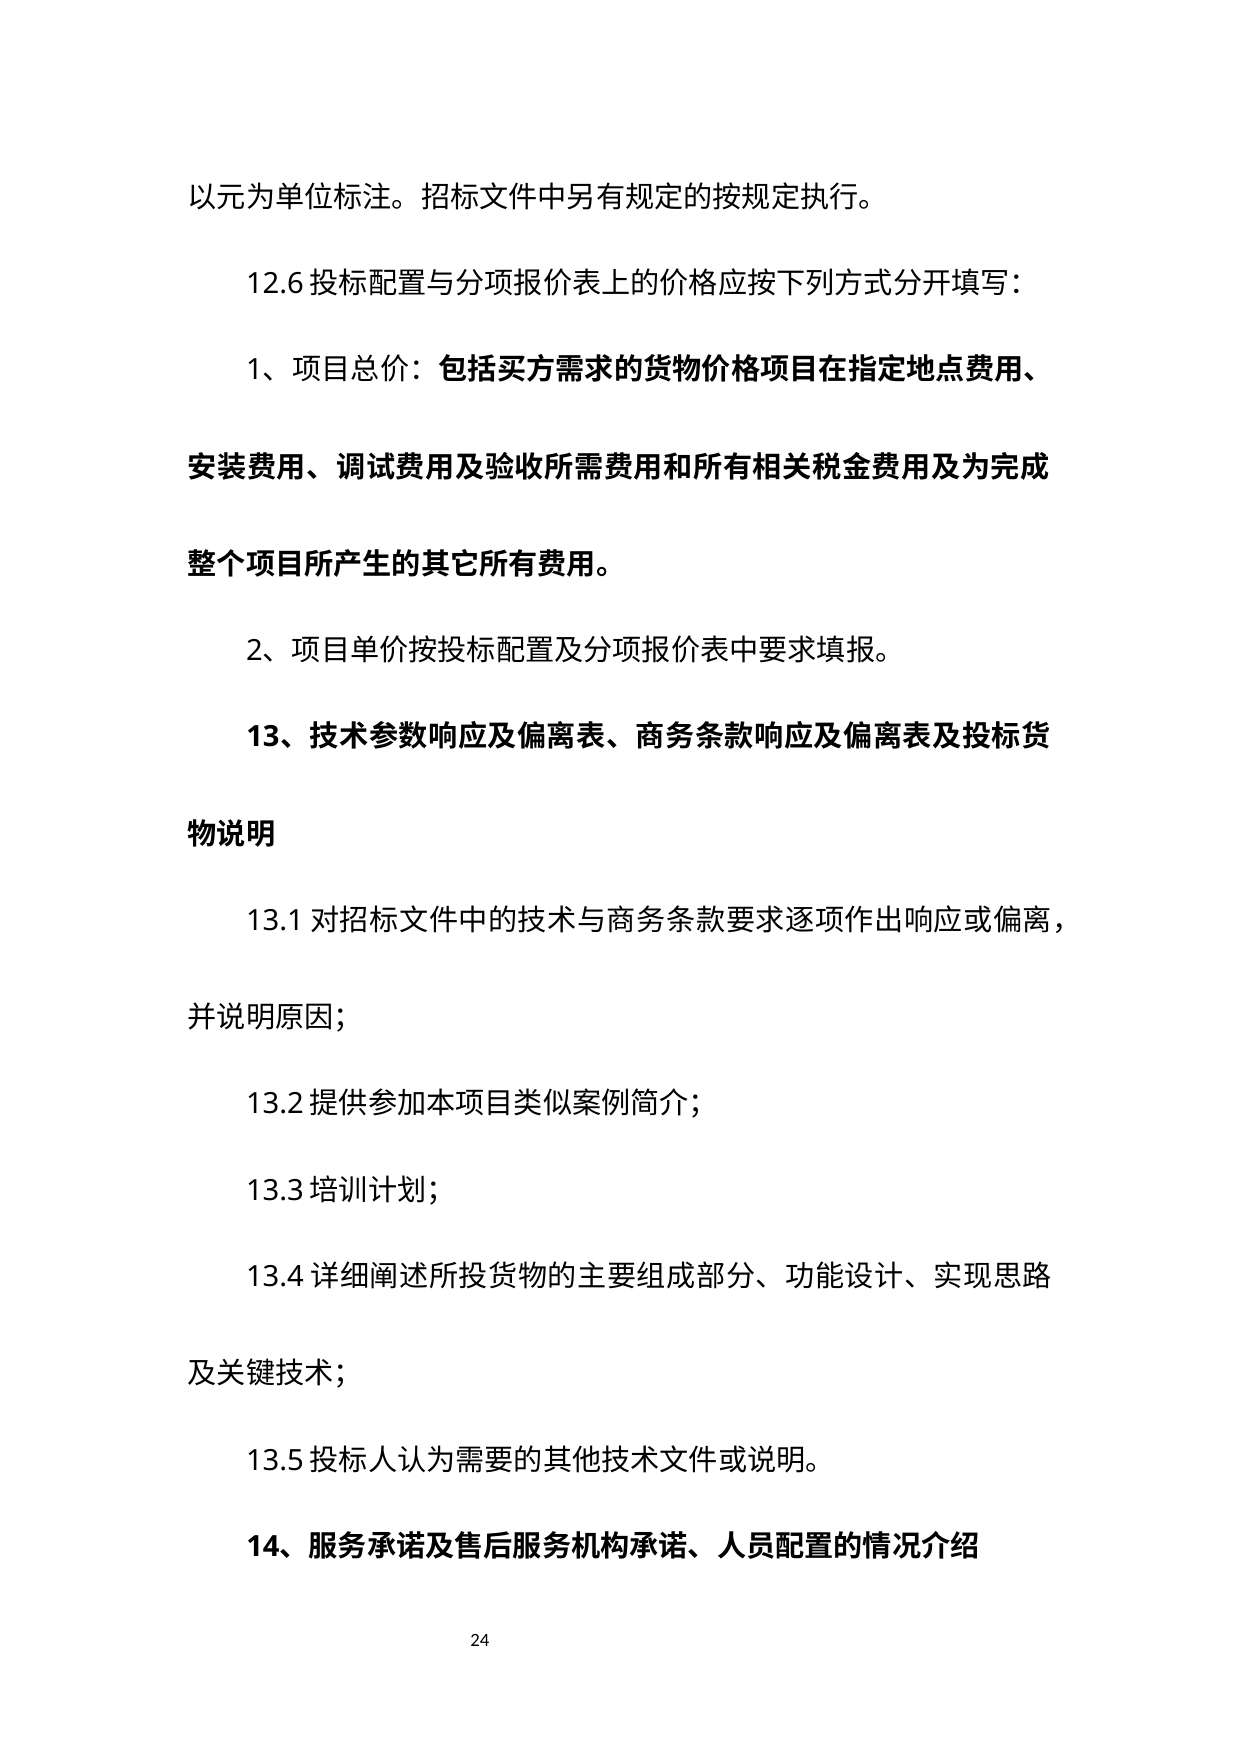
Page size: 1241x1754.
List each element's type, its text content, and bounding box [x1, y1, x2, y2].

text 14、服务承诺及售后服务机构承诺、人员配置的情况介绍 [187, 1511, 1053, 1576]
text 13.3培训计划； [187, 1155, 1053, 1220]
text 13.1对招标文件中的技术与商务条款要求逐项作出响应或偏离，并说明原因； [187, 885, 1053, 1048]
text 12.6投标配置与分项报价表上的价格应按下列方式分开填写： [187, 248, 1053, 313]
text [187, 162, 1053, 227]
text 13、技术参数响应及偏离表、商务条款响应及偏离表及投标货物说明 [187, 702, 1053, 864]
text 13.2提供参加本项目类似案例简介； [187, 1069, 1053, 1134]
text 2、项目单价按投标配置及分项报价表中要求填报。 [187, 615, 1053, 680]
text 13.5投标人认为需要的其他技术文件或说明。 [187, 1425, 1053, 1490]
text 1、项目总价：包括买方需求的货物价格项目在指定地点费用、安装费用、调试费用及验收所需费用和所有相关税金费用及为完成整个项目所产生的其它所有费用。 [187, 334, 1053, 594]
text 13.4详细阐述所投货物的主要组成部分、功能设计、实现思路及关键技术； [187, 1241, 1053, 1404]
